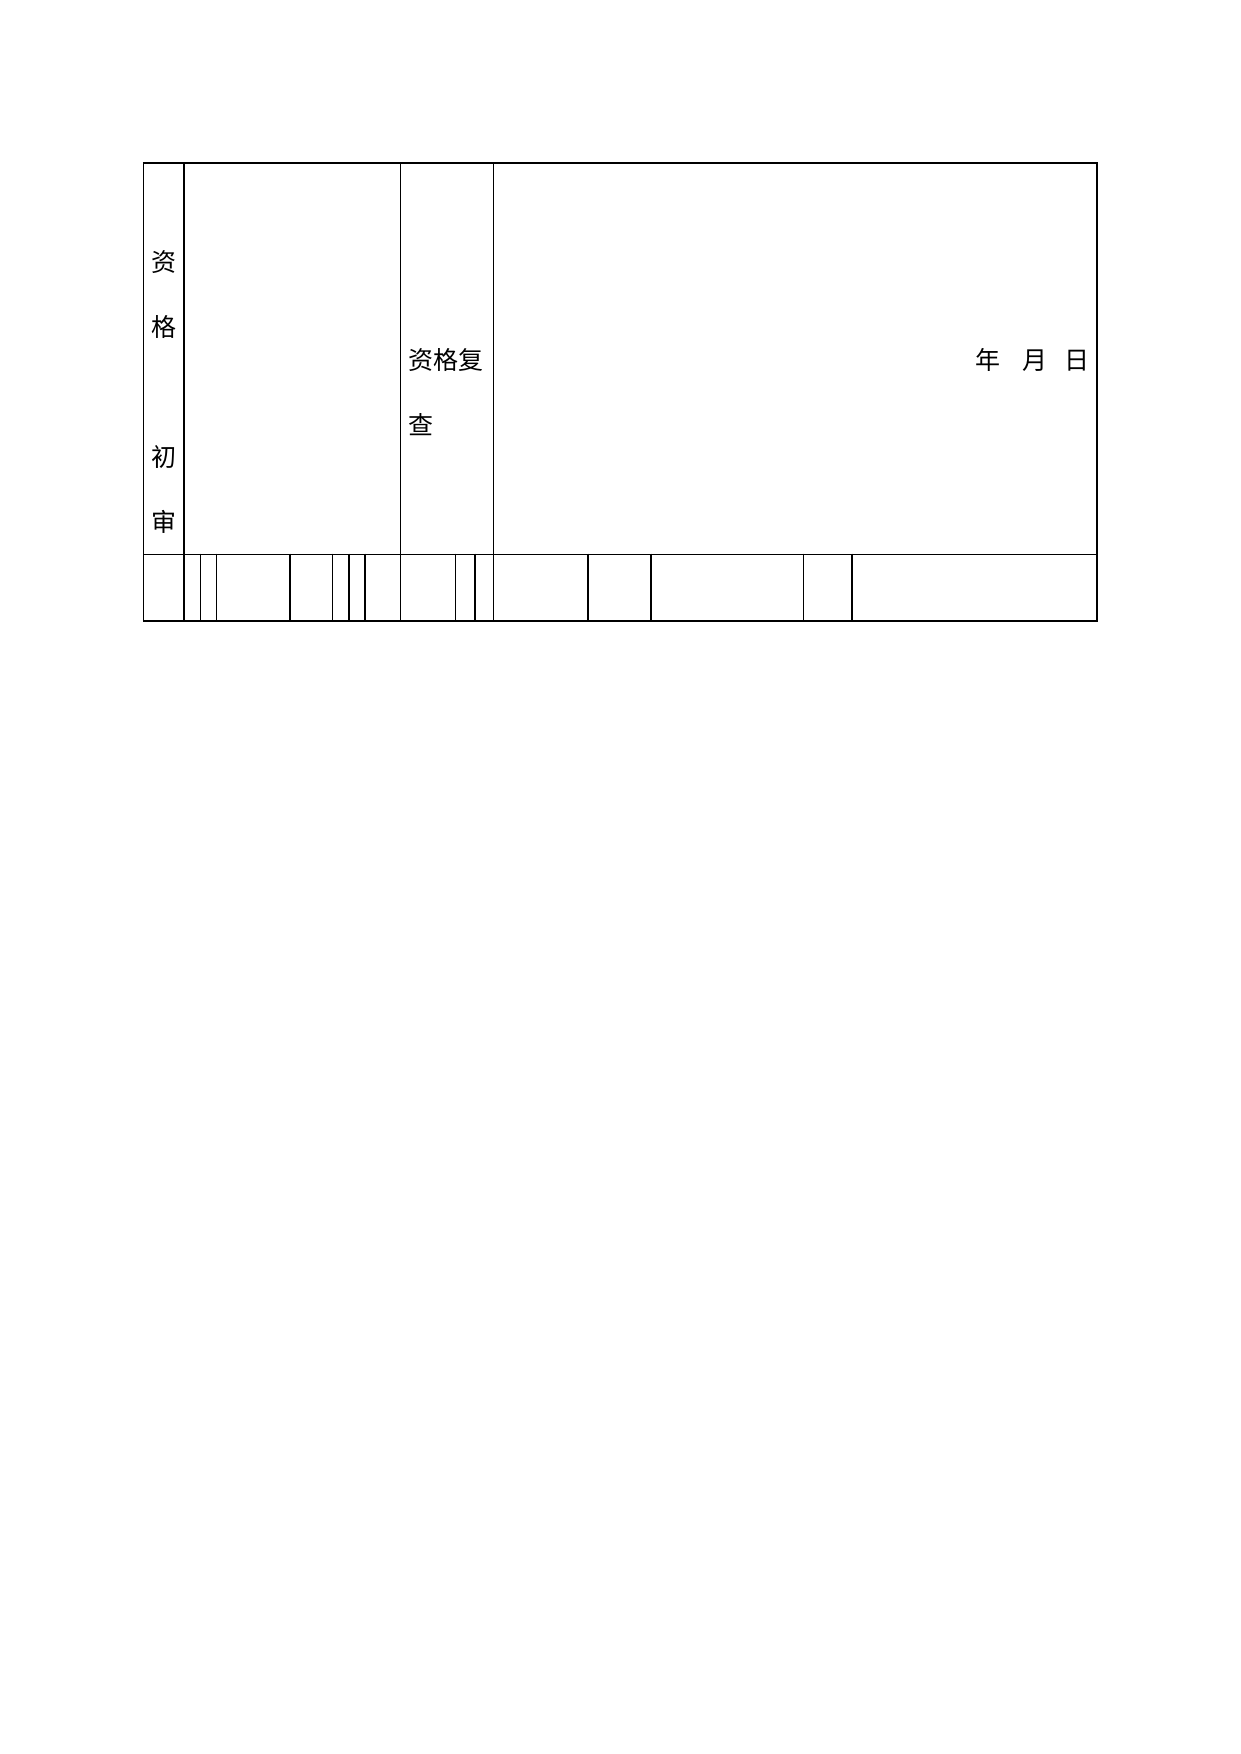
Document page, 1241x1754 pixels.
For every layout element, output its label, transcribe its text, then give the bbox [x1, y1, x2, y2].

table_cell [144, 555, 183, 620]
table_cell [652, 555, 803, 620]
table_cell [494, 555, 587, 620]
table_cell 资格复查 [401, 164, 493, 553]
table_cell [853, 555, 1096, 620]
table_cell [201, 555, 216, 620]
table_cell [401, 555, 455, 620]
table_cell [804, 555, 851, 620]
table_cell [333, 555, 348, 620]
table_cell [217, 555, 289, 620]
table_cell [185, 555, 200, 620]
table_cell 资格 初审 [144, 164, 183, 553]
table_cell [366, 555, 400, 620]
table_cell [456, 555, 474, 620]
table_cell [476, 555, 493, 620]
table_cell 年 月 日 [494, 164, 1096, 553]
table_cell [350, 555, 364, 620]
table_cell [589, 555, 650, 620]
table_cell [291, 555, 332, 620]
table_cell [185, 164, 400, 553]
